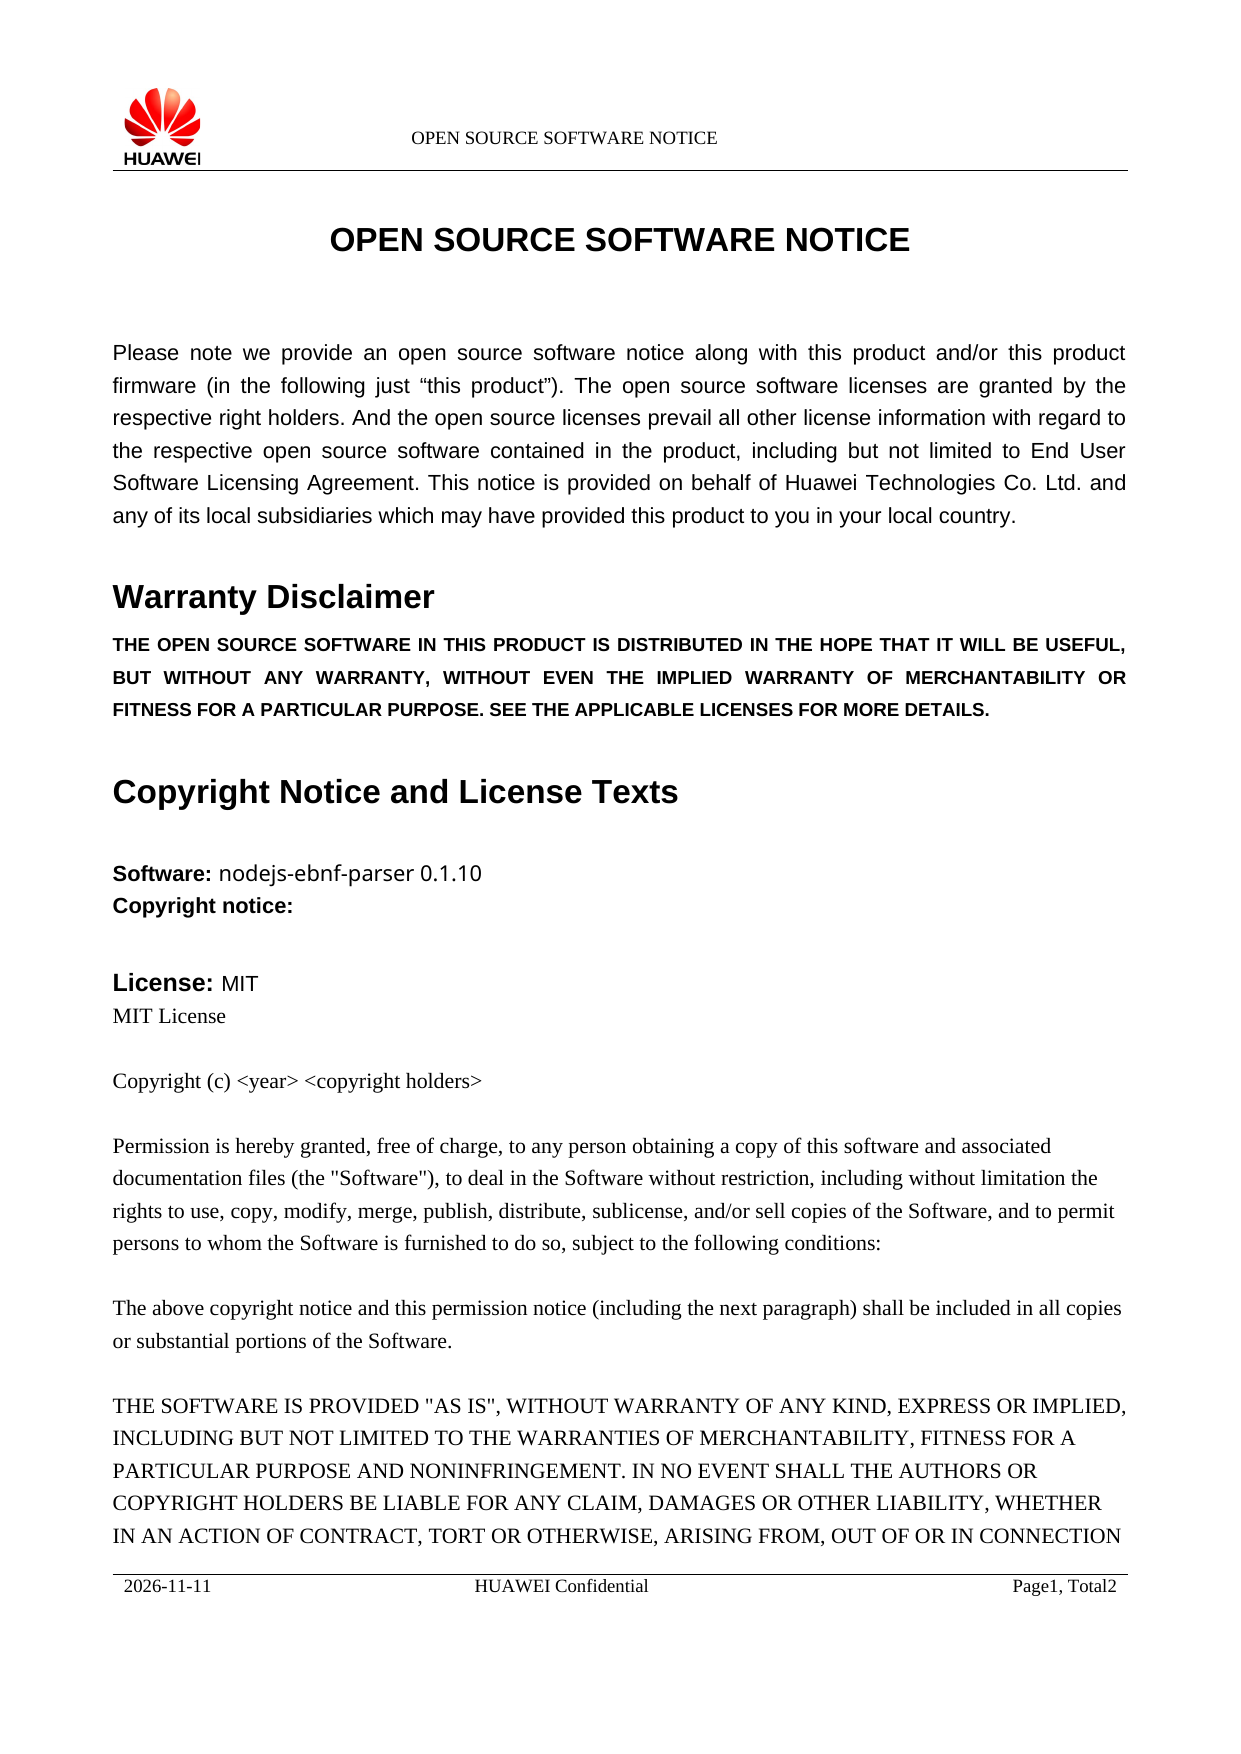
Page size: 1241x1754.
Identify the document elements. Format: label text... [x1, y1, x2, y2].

text License: MIT [112, 966, 1128, 999]
text Copyright Notice and License Texts [112, 759, 1128, 824]
picture [124, 88, 201, 165]
text The open source software in this product is distributed in the hope that it will be useful, but WITHOUT ANY WARRANTY, without even the implied warranty of MERCHANTABILITY or FITNESS FOR A PARTICULAR PURPOSE. See the applicable licenses for more details. [112, 629, 1128, 726]
text Copyright notice: [112, 889, 1128, 921]
title Software: nodejs-ebnf-parser 0.1.10 [112, 856, 1128, 889]
text OPEN SOURCE SOFTWARE NOTICE [112, 206, 1128, 271]
text Please note we provide an open source software notice along with this product and/or this product firmware (in the following just “this product”). The open source software licenses are granted by the respective right holders. And the open source licenses prevail all other license information with regard to the respective open source software contained in the product, including but not limited to End User Software Licensing Agreement. This notice is provided on behalf of Huawei Technologies Co. Ltd. and any of its local subsidiaries which may have provided this product to you in your local country. [112, 336, 1128, 531]
text Warranty Disclaimer [112, 564, 1128, 629]
